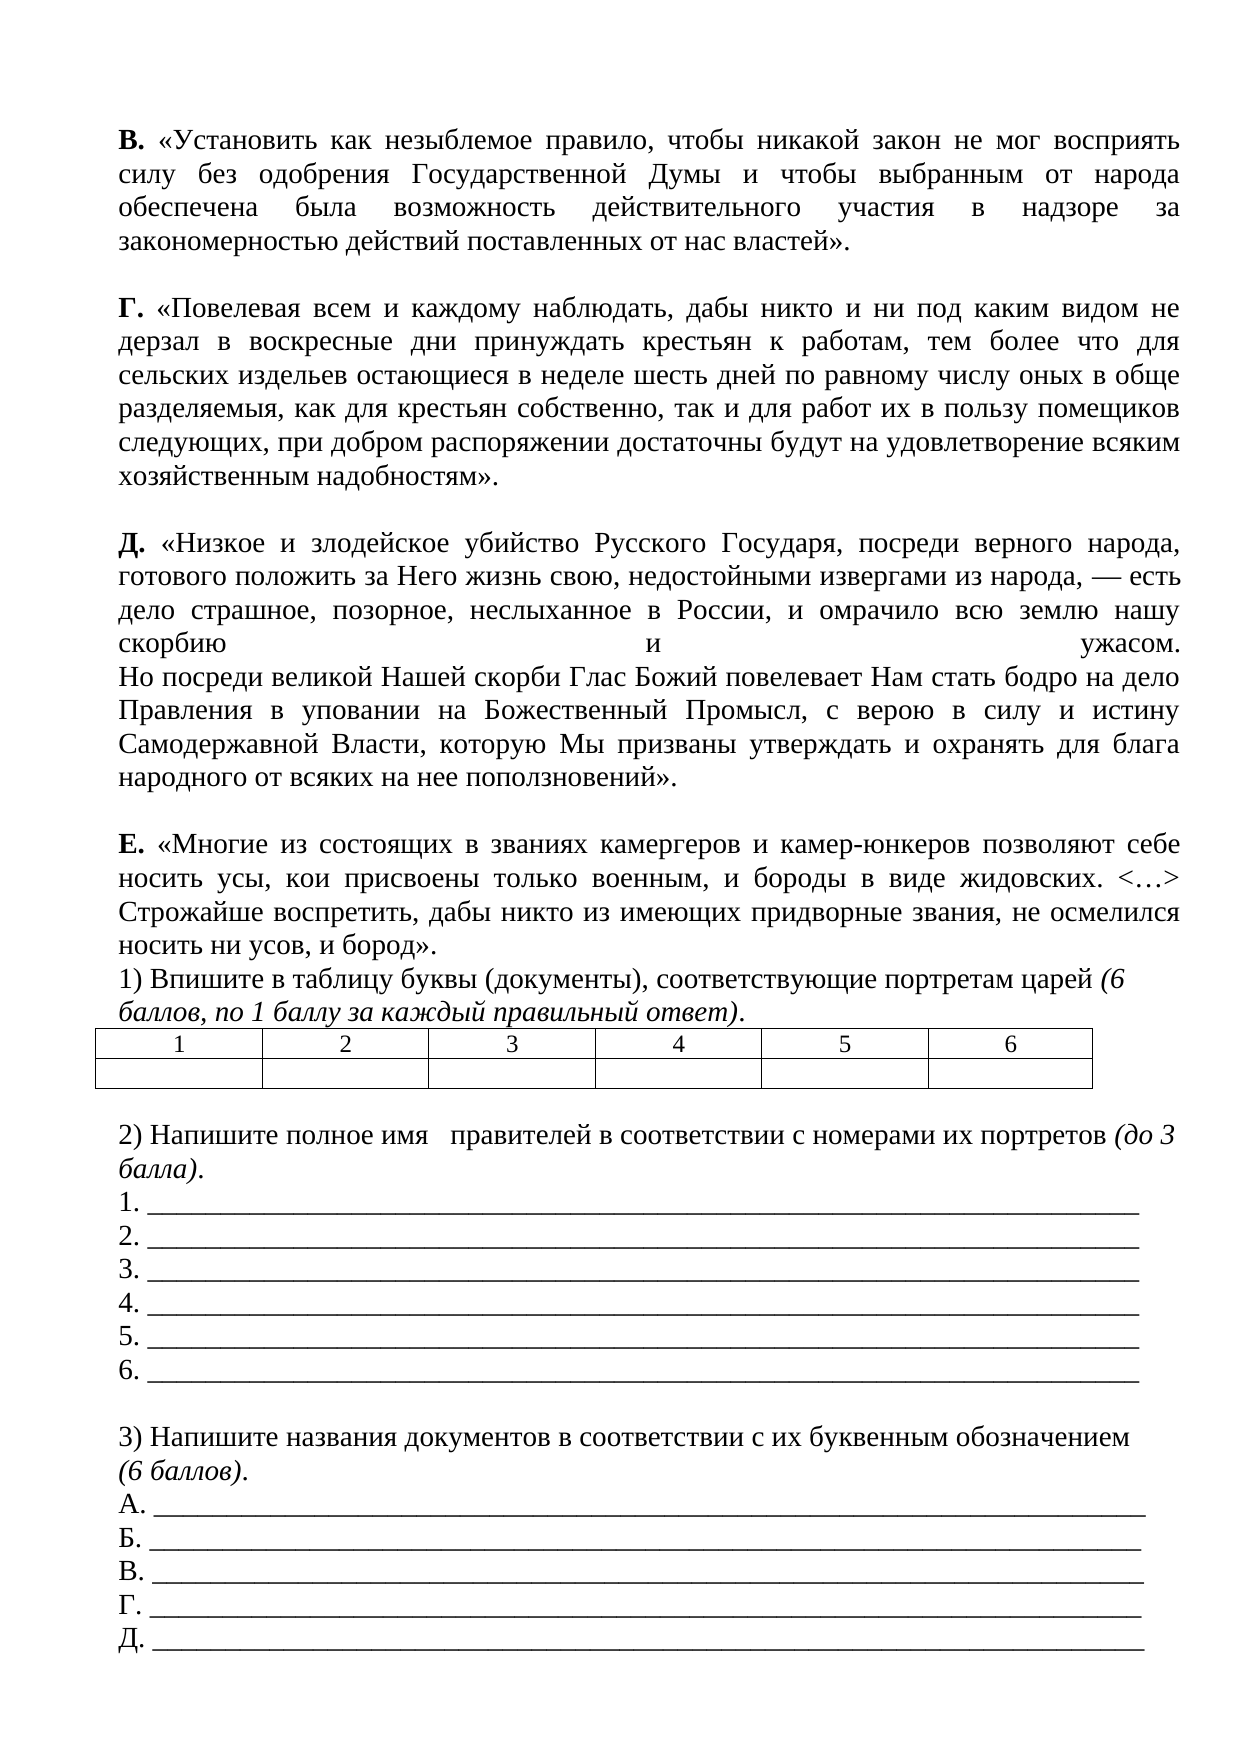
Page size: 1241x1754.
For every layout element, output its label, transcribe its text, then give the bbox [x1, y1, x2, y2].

table_header 2 [263, 1029, 428, 1058]
table_header 6 [929, 1029, 1092, 1058]
text 3. ____________________________________________________________________ [118, 1251, 1181, 1285]
text Б. ____________________________________________________________________ [118, 1520, 1181, 1553]
text 1. ____________________________________________________________________ [118, 1184, 1181, 1218]
text 3) Напишите названия документов в соответствии с их буквенным обозначением (6 баллов). [118, 1419, 1181, 1486]
table_header 4 [596, 1029, 761, 1058]
table_cell [429, 1059, 595, 1087]
table_cell [596, 1059, 761, 1087]
text В. «Установить как незыблемое правило, чтобы никакой закон не мог восприять силу без одобрения Государственной Думы и чтобы выбранным от народа обеспечена была возможность действительного участия в надзоре за закономерностью действий поставленных от нас властей». [118, 122, 1181, 256]
table_header 3 [429, 1029, 595, 1058]
text Д. ____________________________________________________________________ [118, 1620, 1181, 1654]
text 4. ____________________________________________________________________ [118, 1285, 1181, 1318]
text Д. «Низкое и злодейское убийство Русского Государя, посреди верного народа, готового положить за Него жизнь свою, недостойными извергами из народа, — есть дело страшное, позорное, неслыханное в России, и омрачило всю землю нашу скорбию и ужасом. Но посреди великой Нашей скорби Глас Божий повелевает Нам стать бодро на дело Правления в уповании на Божественный Промысл, с верою в силу и истину Самодержавной Власти, которую Мы призваны утверждать и охранять для блага народного от всяких на нее поползновений». [118, 525, 1181, 793]
table_cell [263, 1059, 428, 1087]
table_cell [929, 1059, 1092, 1087]
text 2. ____________________________________________________________________ [118, 1218, 1181, 1251]
text Е. «Многие из состоящих в званиях камергеров и камер-юнкеров позволяют себе носить усы, кои присвоены только военным, и бороды в виде жидовских. <…> Строжайше воспретить, дабы никто из имеющих придворные звания, не осмелился носить ни усов, и бород». [118, 827, 1181, 961]
text Г. «Повелевая всем и каждому наблюдать, дабы никто и ни под каким видом не дерзал в воскресные дни принуждать крестьян к работам, тем более что для сельских издельев остающиеся в неделе шесть дней по равному числу оных в обще разделяемыя, как для крестьян собственно, так и для работ их в пользу помещиков следующих, при добром распоряжении достаточны будут на удовлетворение всяким хозяйственным надобностям». [118, 290, 1181, 491]
table_header 1 [96, 1029, 262, 1058]
table_header 5 [762, 1029, 928, 1058]
text 5. ____________________________________________________________________ [118, 1318, 1181, 1352]
table_cell [762, 1059, 928, 1087]
text А. ____________________________________________________________________ [118, 1486, 1181, 1520]
text 1) Впишите в таблицу буквы (документы), соответствующие портретам царей (6 баллов, по 1 баллу за каждый правильный ответ). [118, 961, 1181, 1028]
text В. ____________________________________________________________________ [118, 1553, 1181, 1587]
text Г. ____________________________________________________________________ [118, 1587, 1181, 1620]
text 6. ____________________________________________________________________ [118, 1352, 1181, 1386]
table_cell [96, 1059, 262, 1087]
text 2) Напишите полное имя правителей в соответствии с номерами их портретов (до 3 балла). [118, 1117, 1181, 1184]
